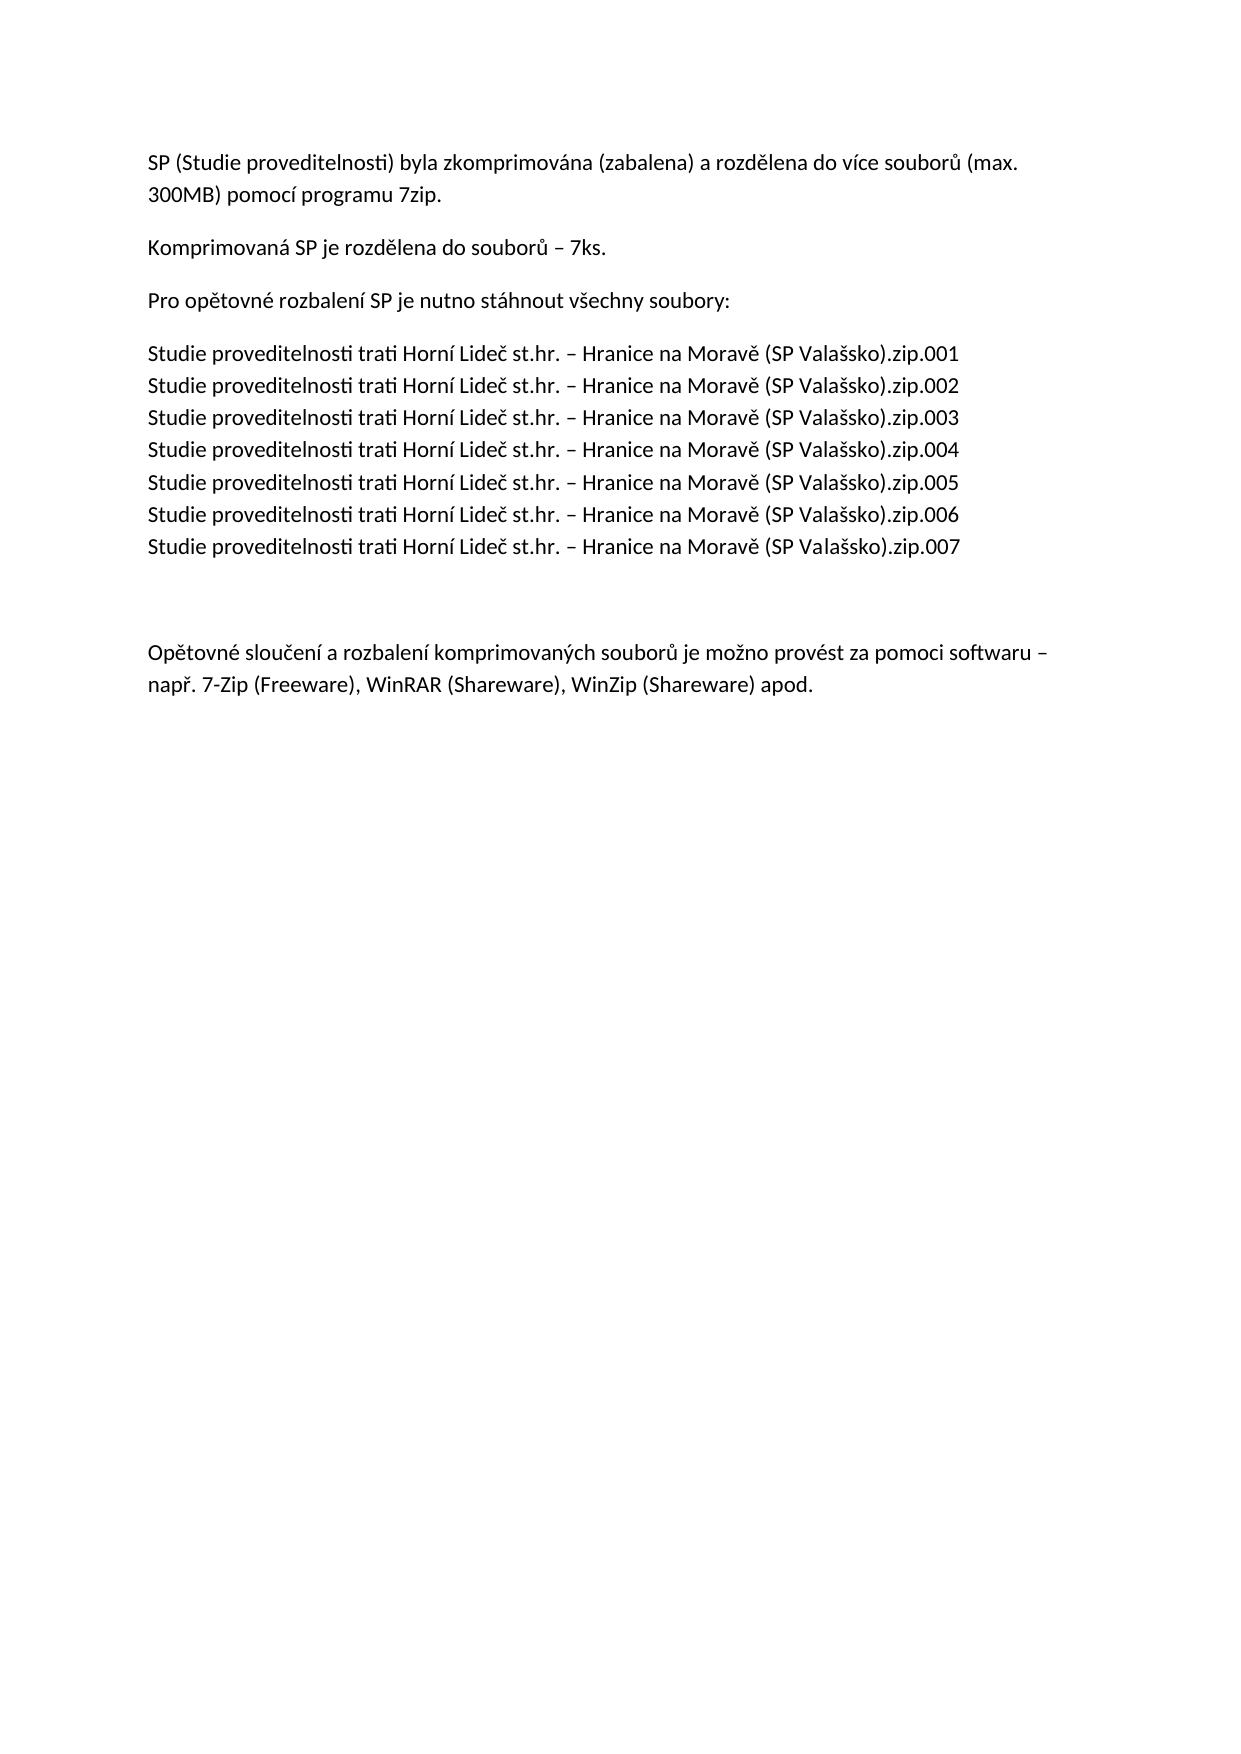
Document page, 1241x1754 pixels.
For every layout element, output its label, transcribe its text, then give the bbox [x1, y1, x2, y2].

text Pro opětovné rozbalení SP je nutno stáhnout všechny soubory: [148, 286, 1093, 314]
text Studie proveditelnosti trati Horní Lideč st.hr. – Hranice na Moravě (SP Valašsko).zip.001 Studie proveditelnosti trati Horní Lideč st.hr. – Hranice na Moravě (SP Valašsko).zip.002 Studie proveditelnosti trati Horní Lideč st.hr. – Hranice na Moravě (SP Valašsko).zip.003 Studie proveditelnosti trati Horní Lideč st.hr. – Hranice na Moravě (SP Valašsko).zip.004 Studie proveditelnosti trati Horní Lideč st.hr. – Hranice na Moravě (SP Valašsko).zip.005 Studie proveditelnosti trati Horní Lideč st.hr. – Hranice na Moravě (SP Valašsko).zip.006 Studie proveditelnosti trati Horní Lideč st.hr. – Hranice na Moravě (SP Valašsko).zip.007 [148, 339, 1093, 560]
text SP (Studie proveditelnosti) byla zkomprimována (zabalena) a rozdělena do více souborů (max. 300MB) pomocí programu 7zip. [148, 148, 1093, 208]
text Komprimovaná SP je rozdělena do souborů – 7ks. [148, 233, 1093, 261]
text Opětovné sloučení a rozbalení komprimovaných souborů je možno provést za pomoci softwaru – např. 7-Zip (Freeware), WinRAR (Shareware), WinZip (Shareware) apod. [148, 638, 1093, 698]
